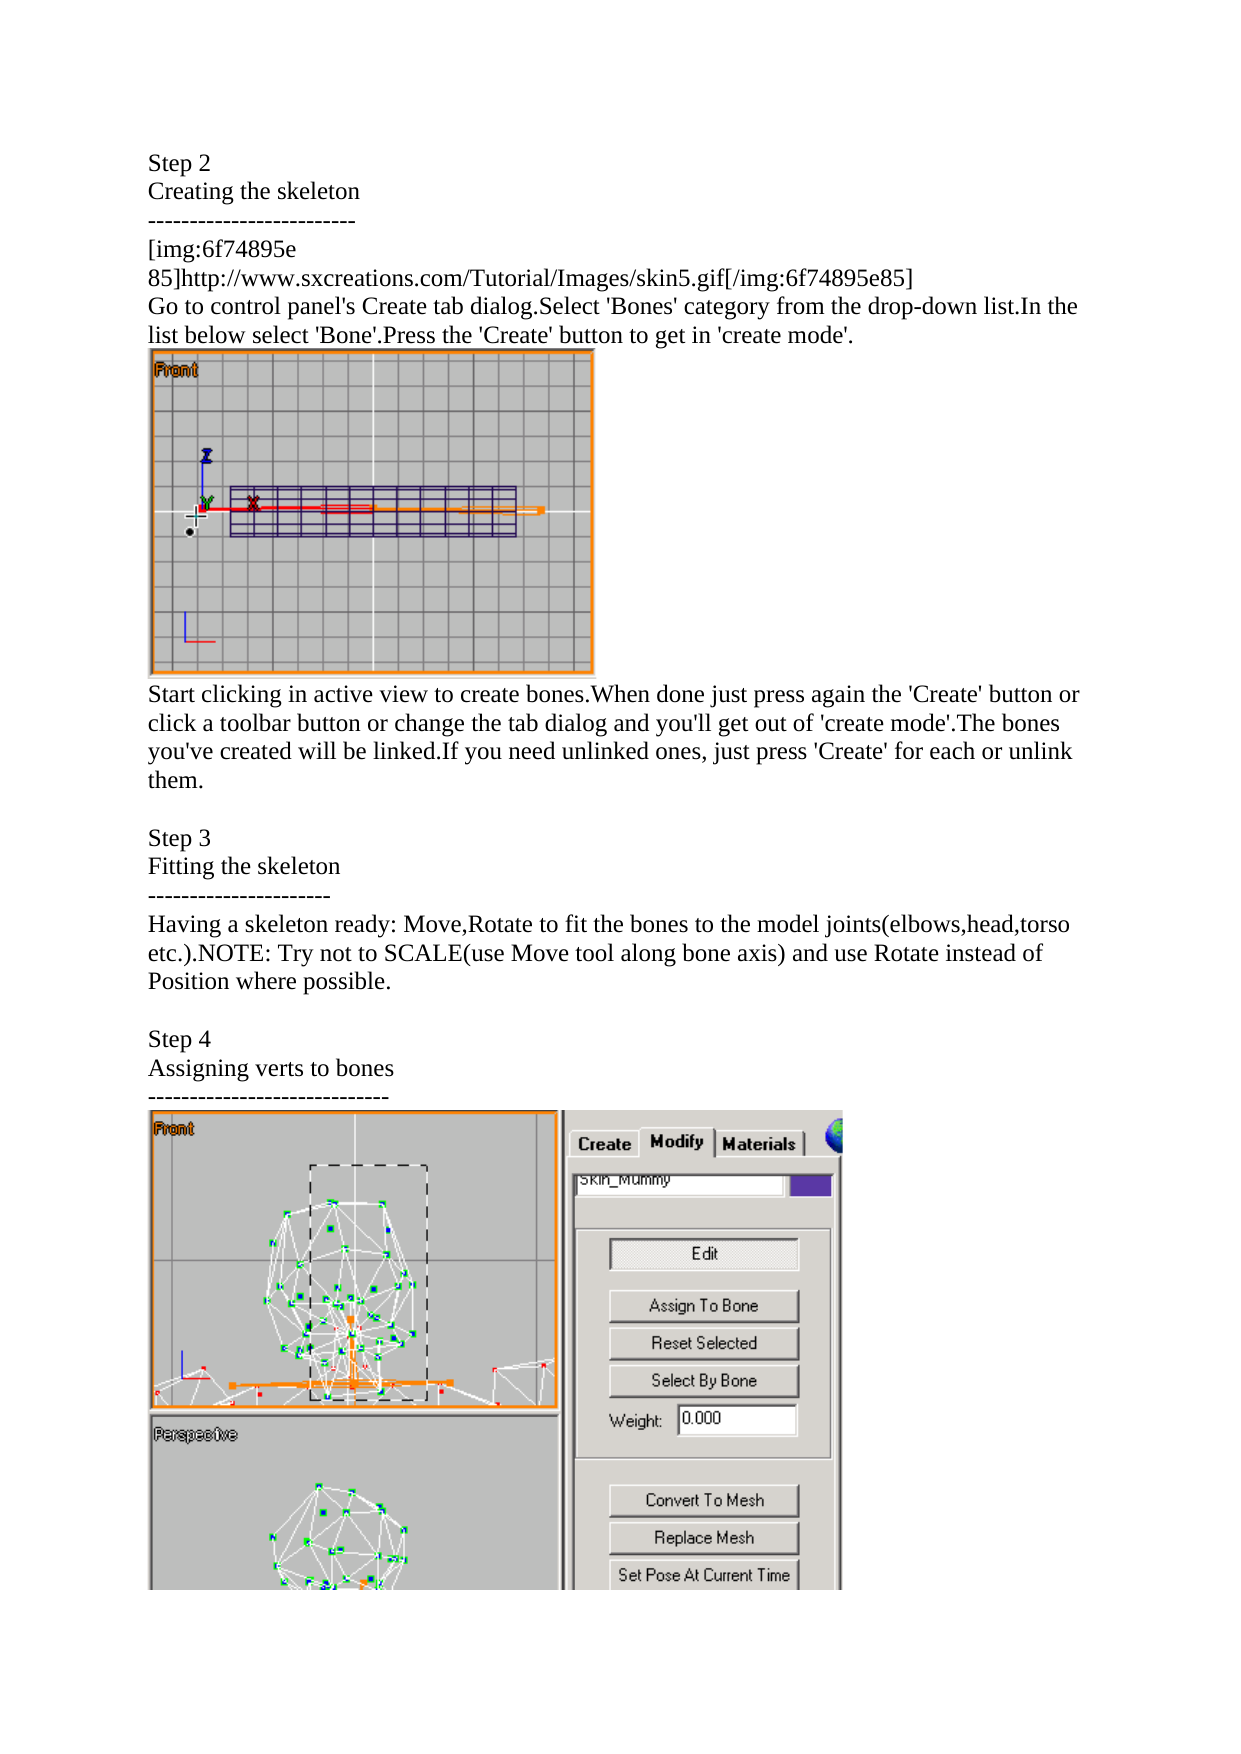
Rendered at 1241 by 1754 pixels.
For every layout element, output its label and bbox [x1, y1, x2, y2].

picture [147, 348, 597, 679]
picture [147, 1110, 843, 1590]
text [148, 148, 1093, 1589]
